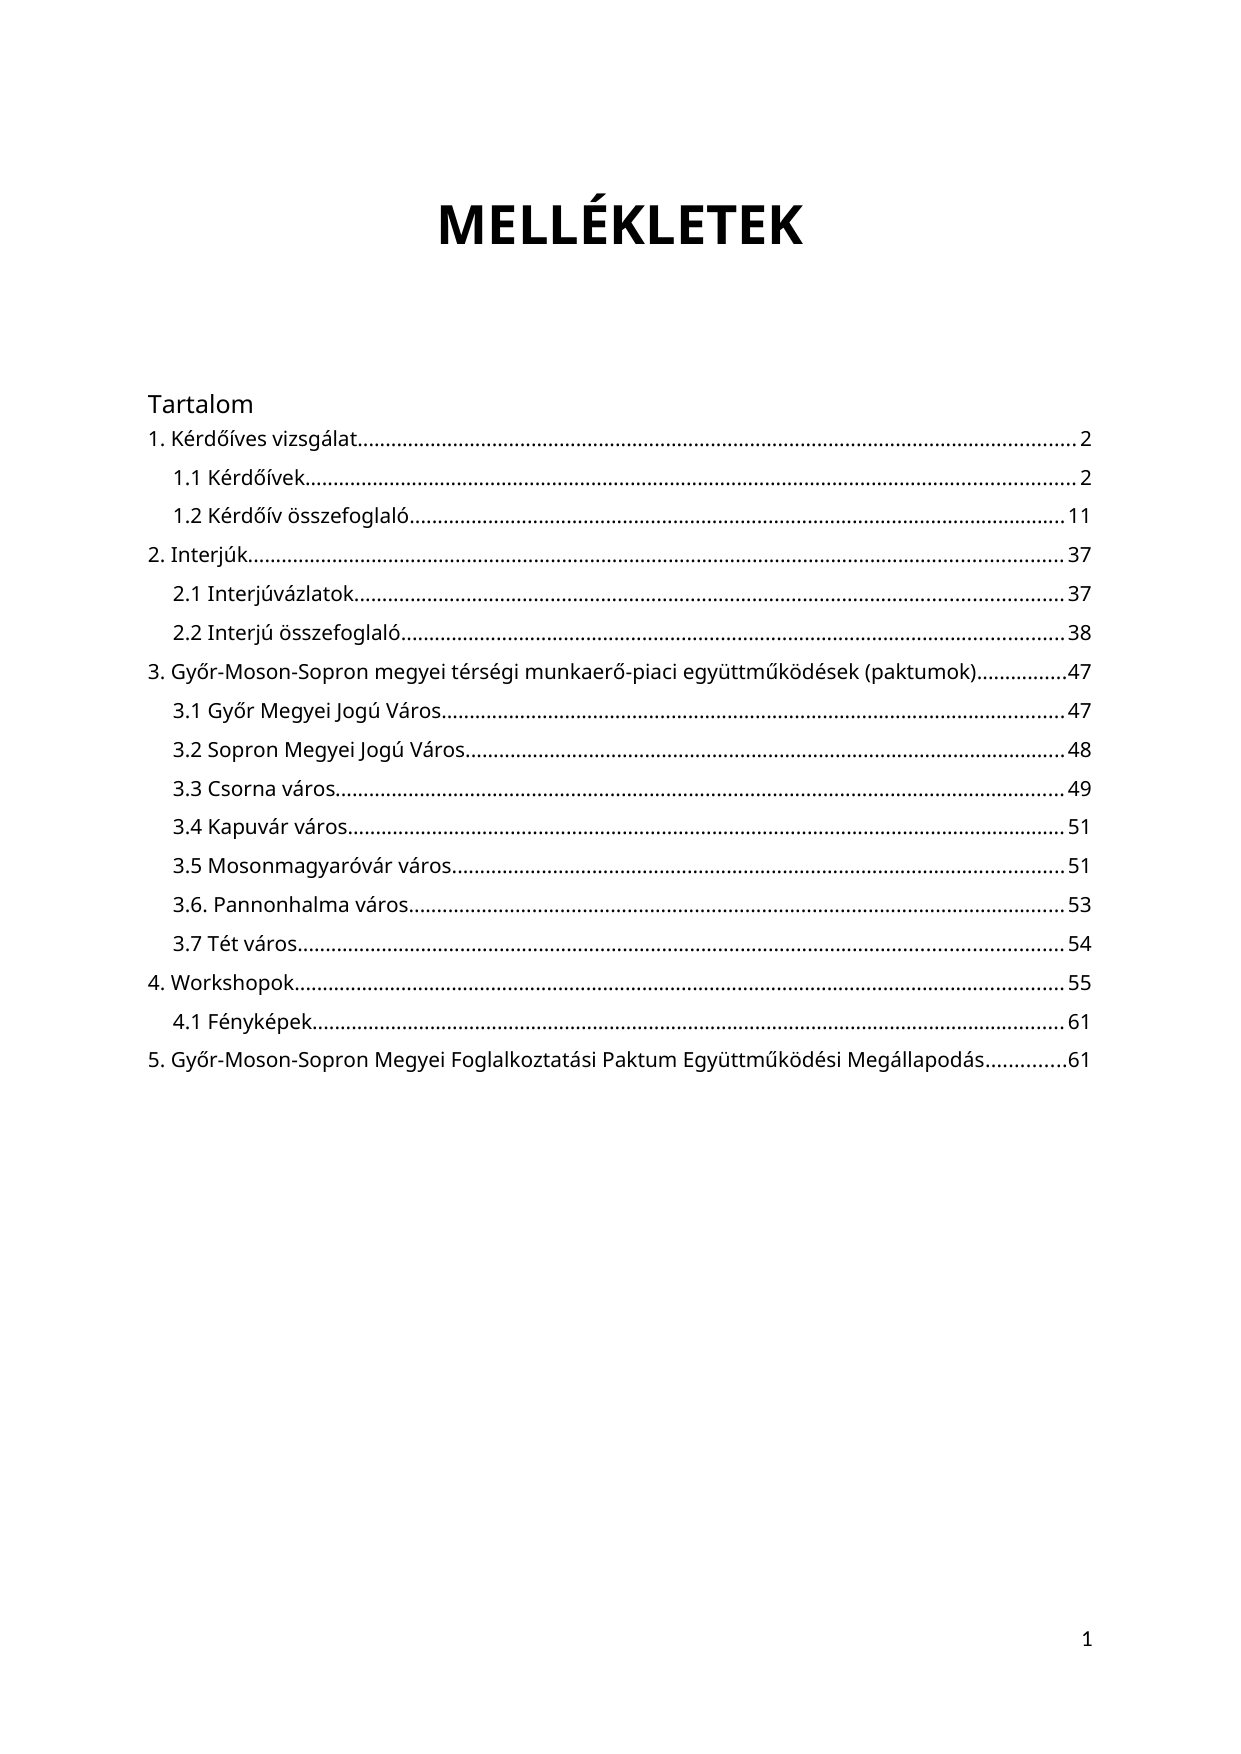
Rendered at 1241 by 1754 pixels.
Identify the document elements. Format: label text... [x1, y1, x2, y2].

text MELLÉKLETEK [148, 186, 1093, 260]
